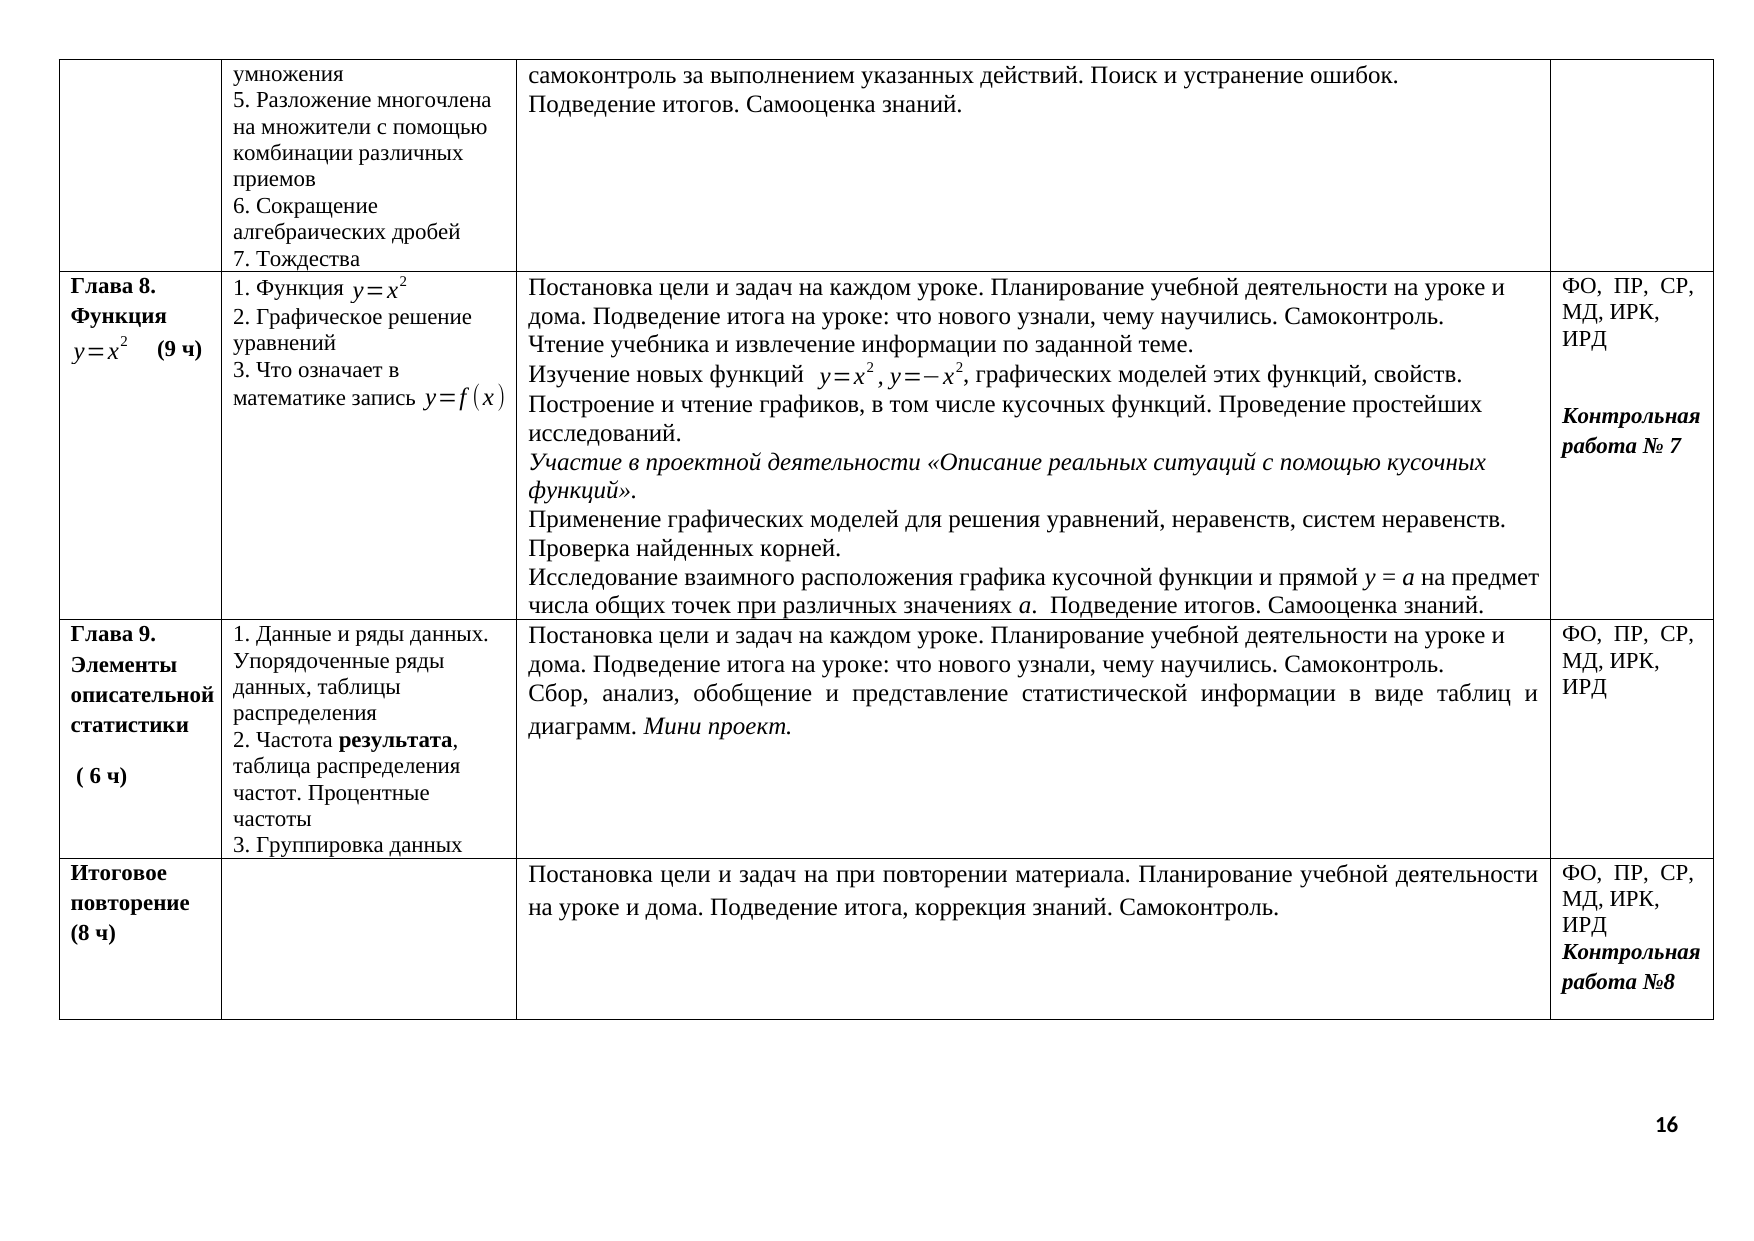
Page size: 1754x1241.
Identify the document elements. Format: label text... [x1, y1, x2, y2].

table_cell [222, 859, 516, 1019]
table_cell ФО, ПР, СР, МД, ИРК, ИРД Контрольная работа №8 [1551, 859, 1713, 1019]
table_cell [517, 60, 1550, 271]
table_cell 1. Функция 2. Графическое решение уравнений 3. Что означает в математике запись [222, 272, 516, 619]
table_cell ФО, ПР, СР, МД, ИРК, ИРД [1551, 620, 1713, 858]
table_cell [60, 60, 221, 271]
table_cell Глава 8. Функция (9 ч) [60, 272, 221, 619]
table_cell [1551, 60, 1713, 271]
table_cell Итоговое повторение (8 ч) [60, 859, 221, 1019]
table_cell Постановка цели и задач на каждом уроке. Планирование учебной деятельности на уроке и дома. Подведение итога на уроке: что нового узнали, чему научились. Самоконтроль. Чтение учебника и извлечение информации по заданной теме. Изучение новых функций , графических моделей этих функций, свойств. Построение и чтение графиков, в том числе кусочных функций. Проведение простейших исследований. Участие в проектной деятельности «Описание реальных ситуаций с помощью кусочных функций». Применение графических моделей для решения уравнений, неравенств, систем неравенств. Проверка найденных корней. Исследование взаимного расположения графика кусочной функции и прямой y = a на предмет числа общих точек при различных значениях а. Подведение итогов. Самооценка знаний. [517, 272, 1550, 619]
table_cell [222, 60, 516, 271]
table_cell ФО, ПР, СР, МД, ИРК, ИРД Контрольная работа № 7 [1551, 272, 1713, 619]
table_cell Постановка цели и задач на при повторении материала. Планирование учебной деятельности на уроке и дома. Подведение итога, коррекция знаний. Самоконтроль. [517, 859, 1550, 1019]
table_cell 1. Данные и ряды данных. Упорядоченные ряды данных, таблицы распределения 2. Частота результата, таблица распределения частот. Процентные частоты 3. Группировка данных [222, 620, 516, 858]
table_cell Постановка цели и задач на каждом уроке. Планирование учебной деятельности на уроке и дома. Подведение итога на уроке: что нового узнали, чему научились. Самоконтроль. Сбор, анализ, обобщение и представление статистической информации в виде таблиц и диаграмм. Мини проект. [517, 620, 1550, 858]
table_cell Глава 9. Элементы описательной статистики ( 6 ч) [60, 620, 221, 858]
